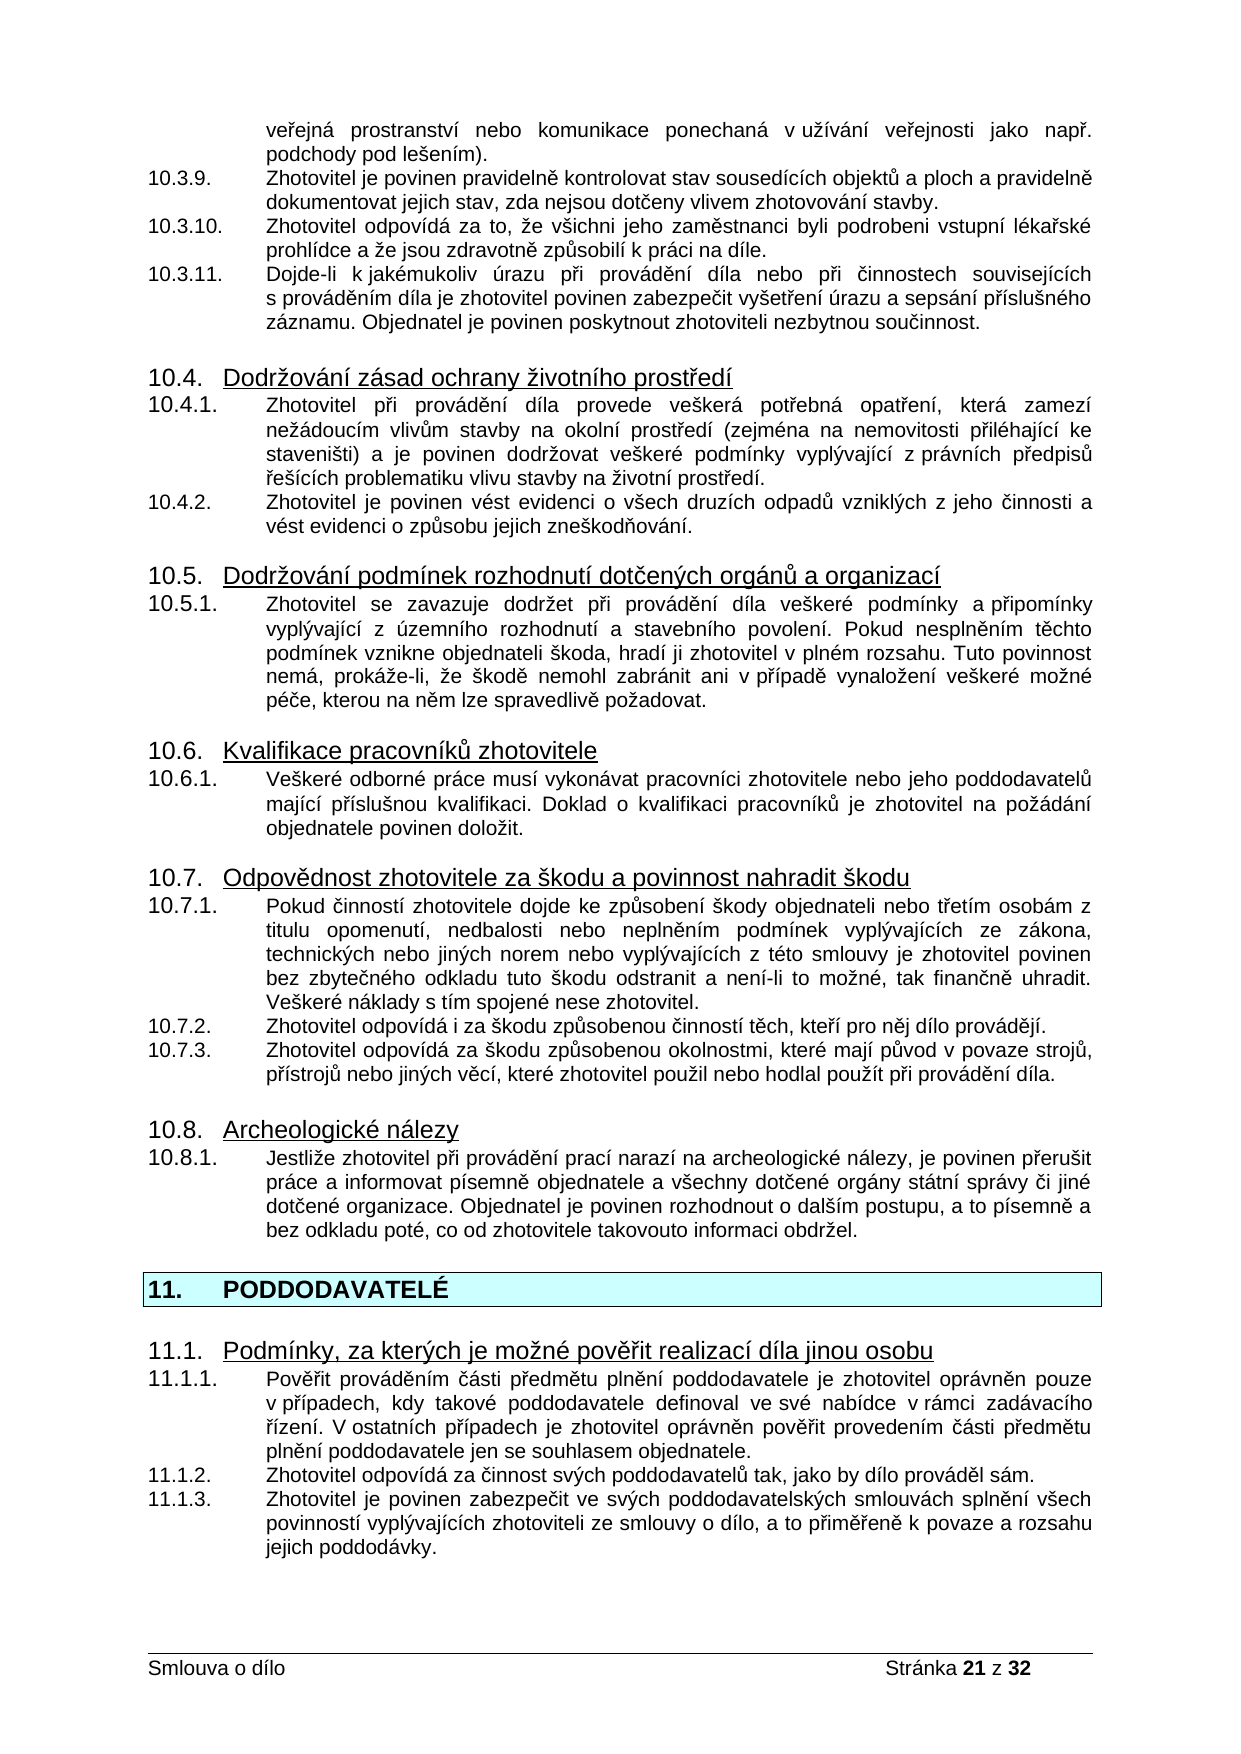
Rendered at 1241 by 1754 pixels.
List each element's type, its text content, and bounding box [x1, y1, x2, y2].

list Veškeré odborné práce musí vykonávat pracovníci zhotovitele nebo jeho poddodavatelů mající příslušnou kvalifikaci. Doklad o kvalifikaci pracovníků je zhotovitel na požádání objednatele povinen doložit. [148, 765, 1093, 839]
list Zhotovitel odpovídá za to, že všichni jeho zaměstnanci byli podrobeni vstupní lékařské prohlídce a že jsou zdravotně způsobilí k práci na díle. [148, 214, 1093, 262]
list Zhotovitel odpovídá za činnost svých poddodavatelů tak, jako by dílo prováděl sám. [148, 1463, 1093, 1487]
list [148, 118, 1093, 166]
list Odpovědnost zhotovitele za škodu a povinnost nahradit škodu [148, 863, 1093, 892]
list Zhotovitel odpovídá i za škodu způsobenou činností těch, kteří pro něj dílo provádějí. [148, 1014, 1093, 1038]
list Zhotovitel se zavazuje dodržet při provádění díla veškeré podmínky a připomínky vyplývající z územního rozhodnutí a stavebního povolení. Pokud nesplněním těchto podmínek vznikne objednateli škoda, hradí ji zhotovitel v plném rozsahu. Tuto povinnost nemá, prokáže-li, že škodě nemohl zabránit ani v případě vynaložení veškeré možné péče, kterou na něm lze spravedlivě požadovat. [148, 590, 1093, 712]
list Pokud činností zhotovitele dojde ke způsobení škody objednateli nebo třetím osobám z titulu opomenutí, nedbalosti nebo neplněním podmínek vyplývajících ze zákona, technických nebo jiných norem nebo vyplývajících z této smlouvy je zhotovitel povinen bez zbytečného odkladu tuto škodu odstranit a není-li to možné, tak finančně uhradit. Veškeré náklady s tím spojené nese zhotovitel. [148, 892, 1093, 1014]
list Zhotovitel je povinen zabezpečit ve svých poddodavatelských smlouvách splnění všech povinností vyplývajících zhotoviteli ze smlouvy o dílo, a to přiměřeně k povaze a rozsahu jejich poddodávky. [148, 1487, 1093, 1559]
list Zhotovitel odpovídá za škodu způsobenou okolnostmi, které mají původ v povaze strojů, přístrojů nebo jiných věcí, které zhotovitel použil nebo hodlal použít při provádění díla. [148, 1038, 1093, 1086]
list Zhotovitel je povinen vést evidenci o všech druzích odpadů vzniklých z jeho činnosti a vést evidenci o způsobu jejich zneškodňování. [148, 489, 1093, 537]
list Dojde-li k jakémukoliv úrazu při provádění díla nebo při činnostech souvisejících s prováděním díla je zhotovitel povinen zabezpečit vyšetření úrazu a sepsání příslušného záznamu. Objednatel je povinen poskytnout zhotoviteli nezbytnou součinnost. [148, 262, 1093, 334]
list Podmínky, za kterých je možné pověřit realizací díla jinou osobu [148, 1336, 1093, 1365]
list Zhotovitel při provádění díla provede veškerá potřebná opatření, která zamezí nežádoucím vlivům stavby na okolní prostředí (zejména na nemovitosti přiléhající ke staveništi) a je povinen dodržovat veškeré podmínky vyplývající z právních předpisů řešících problematiku vlivu stavby na životní prostředí. [148, 391, 1093, 489]
list Jestliže zhotovitel při provádění prací narazí na archeologické nálezy, je povinen přerušit práce a informovat písemně objednatele a všechny dotčené orgány státní správy či jiné dotčené organizace. Objednatel je povinen rozhodnout o dalším postupu, a to písemně a bez odkladu poté, co od zhotovitele takovouto informaci obdržel. [148, 1143, 1093, 1242]
list Poddodavatelé [144, 1273, 1101, 1306]
list Dodržování zásad ochrany životního prostředí [148, 362, 1093, 391]
list Dodržování podmínek rozhodnutí dotčených orgánů a organizací [148, 561, 1093, 590]
list Zhotovitel je povinen pravidelně kontrolovat stav sousedících objektů a ploch a pravidelně dokumentovat jejich stav, zda nejsou dotčeny vlivem zhotovování stavby. [148, 166, 1093, 214]
list Pověřit prováděním části předmětu plnění poddodavatele je zhotovitel oprávněn pouze v případech, kdy takové poddodavatele definoval ve své nabídce v rámci zadávacího řízení. V ostatních případech je zhotovitel oprávněn pověřit provedením části předmětu plnění poddodavatele jen se souhlasem objednatele. [148, 1365, 1093, 1463]
list Archeologické nálezy [148, 1115, 1093, 1143]
list Kvalifikace pracovníků zhotovitele [148, 736, 1093, 765]
